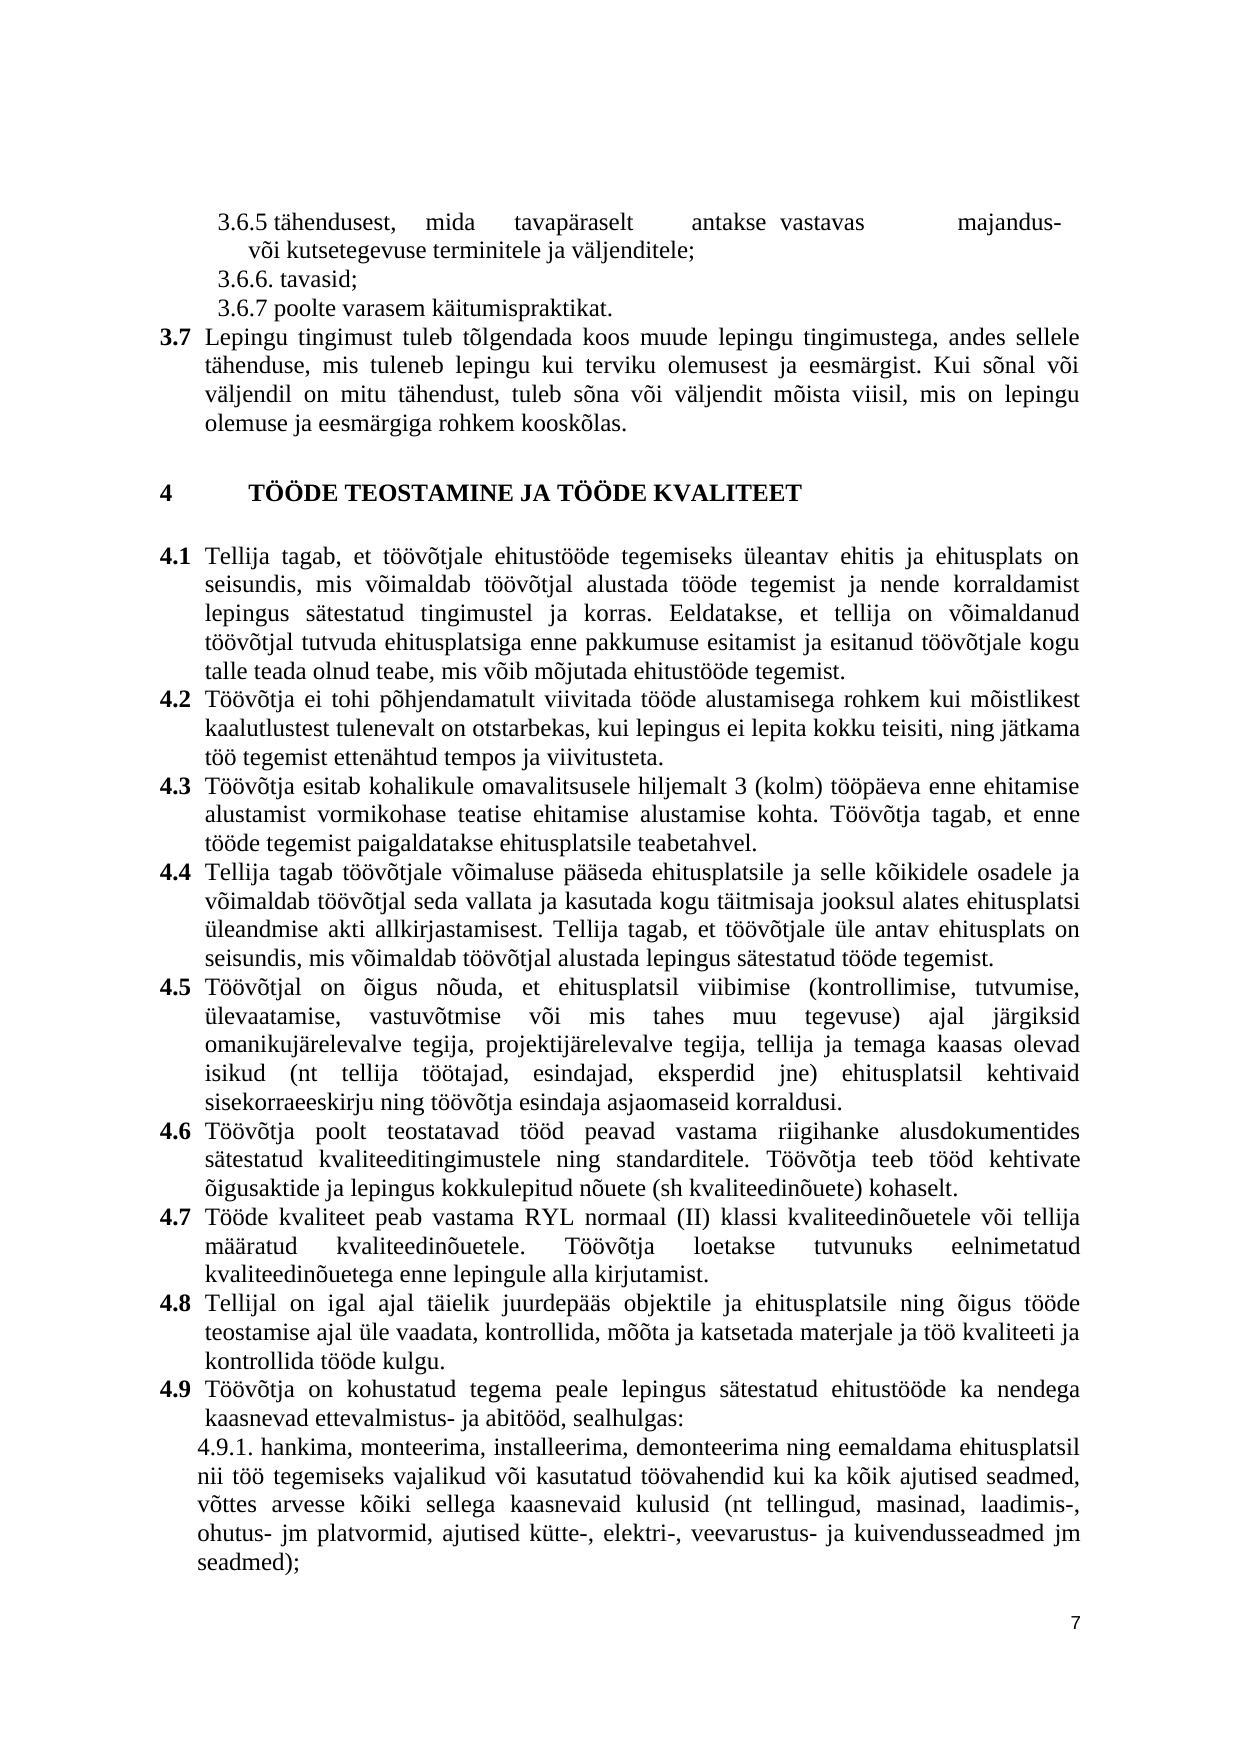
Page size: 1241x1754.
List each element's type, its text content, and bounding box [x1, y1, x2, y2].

text Töövõtja esitab kohalikule omavalitsusele hiljemalt 3 (kolm) tööpäeva enne ehitamise alustamist vormikohase teatise ehitamise alustamise kohta. Töövõtja tagab, et enne tööde tegemist paigaldatakse ehitusplatsile teabetahvel. [159, 771, 1081, 857]
text 3.6.6. tavasid; [217, 264, 1067, 293]
subtitle TÖÖDE TEOSTAMINE JA TÖÖDE KVALITEET [159, 478, 1081, 507]
text 4.9.1. hankima, monteerima, installeerima, demonteerima ning eemaldama ehitusplatsil nii töö tegemiseks vajalikud või kasutatud töövahendid kui ka kõik ajutised seadmed, võttes arvesse kõiki sellega kaasnevaid kulusid (nt tellingud, masinad, laadimis-, ohutus- jm platvormid, ajutised kütte-, elektri-, veevarustus- ja kuivendusseadmed jm seadmed); [197, 1432, 1081, 1576]
text 3.6.5 tähendusest, mida tavapäraselt antakse vastavas majandus- või kutsetegevuse terminitele ja väljenditele; [217, 207, 1067, 264]
text 3.6.7 poolte varasem käitumispraktikat. [217, 293, 1067, 322]
text Lepingu tingimust tuleb tõlgendada koos muude lepingu tingimustega, andes sellele tähenduse, mis tuleneb lepingu kui terviku olemusest ja eesmärgist. Kui sõnal või väljendil on mitu tähendust, tuleb sõna või väljendit mõista viisil, mis on lepingu olemuse ja eesmärgiga rohkem kooskõlas. [159, 322, 1081, 437]
text Tööde kvaliteet peab vastama RYL normaal (II) klassi kvaliteedinõuetele või tellija määratud kvaliteedinõuetele. Töövõtja loetakse tutvunuks eelnimetatud kvaliteedinõuetega enne lepingule alla kirjutamist. [159, 1202, 1081, 1288]
text Töövõtja on kohustatud tegema peale lepingus sätestatud ehitustööde ka nendega kaasnevad ettevalmistus- ja abitööd, sealhulgas: [159, 1374, 1081, 1432]
text Töövõtja ei tohi põhjendamatult viivitada tööde alustamisega rohkem kui mõistlikest kaalutlustest tulenevalt on otstarbekas, kui lepingus ei lepita kokku teisiti, ning jätkama töö tegemist ettenähtud tempos ja viivitusteta. [159, 684, 1081, 771]
text Tellijal on igal ajal täielik juurdepääs objektile ja ehitusplatsile ning õigus tööde teostamise ajal üle vaadata, kontrollida, mõõta ja katsetada materjale ja töö kvaliteeti ja kontrollida tööde kulgu. [159, 1288, 1081, 1374]
text Tellija tagab, et töövõtjale ehitustööde tegemiseks üleantav ehitis ja ehitusplats on seisundis, mis võimaldab töövõtjal alustada tööde tegemist ja nende korraldamist lepingus sätestatud tingimustel ja korras. Eeldatakse, et tellija on võimaldanud töövõtjal tutvuda ehitusplatsiga enne pakkumuse esitamist ja esitanud töövõtjale kogu talle teada olnud teabe, mis võib mõjutada ehitustööde tegemist. [159, 541, 1081, 684]
text Tellija tagab töövõtjale võimaluse pääseda ehitusplatsile ja selle kõikidele osadele ja võimaldab töövõtjal seda vallata ja kasutada kogu täitmisaja jooksul alates ehitusplatsi üleandmise akti allkirjastamisest. Tellija tagab, et töövõtjale üle antav ehitusplats on seisundis, mis võimaldab töövõtjal alustada lepingus sätestatud tööde tegemist. [159, 857, 1081, 972]
text Töövõtjal on õigus nõuda, et ehitusplatsil viibimise (kontrollimise, tutvumise, ülevaatamise, vastuvõtmise või mis tahes muu tegevuse) ajal järgiksid omanikujärelevalve tegija, projektijärelevalve tegija, tellija ja temaga kaasas olevad isikud (nt tellija töötajad, esindajad, eksperdid jne) ehitusplatsil kehtivaid sisekorraeeskirju ning töövõtja esindaja asjaomaseid korraldusi. [159, 972, 1081, 1116]
text Töövõtja poolt teostatavad tööd peavad vastama riigihanke alusdokumentides sätestatud kvaliteeditingimustele ning standarditele. Töövõtja teeb tööd kehtivate õigusaktide ja lepingus kokkulepitud nõuete (sh kvaliteedinõuete) kohaselt. [159, 1116, 1081, 1202]
